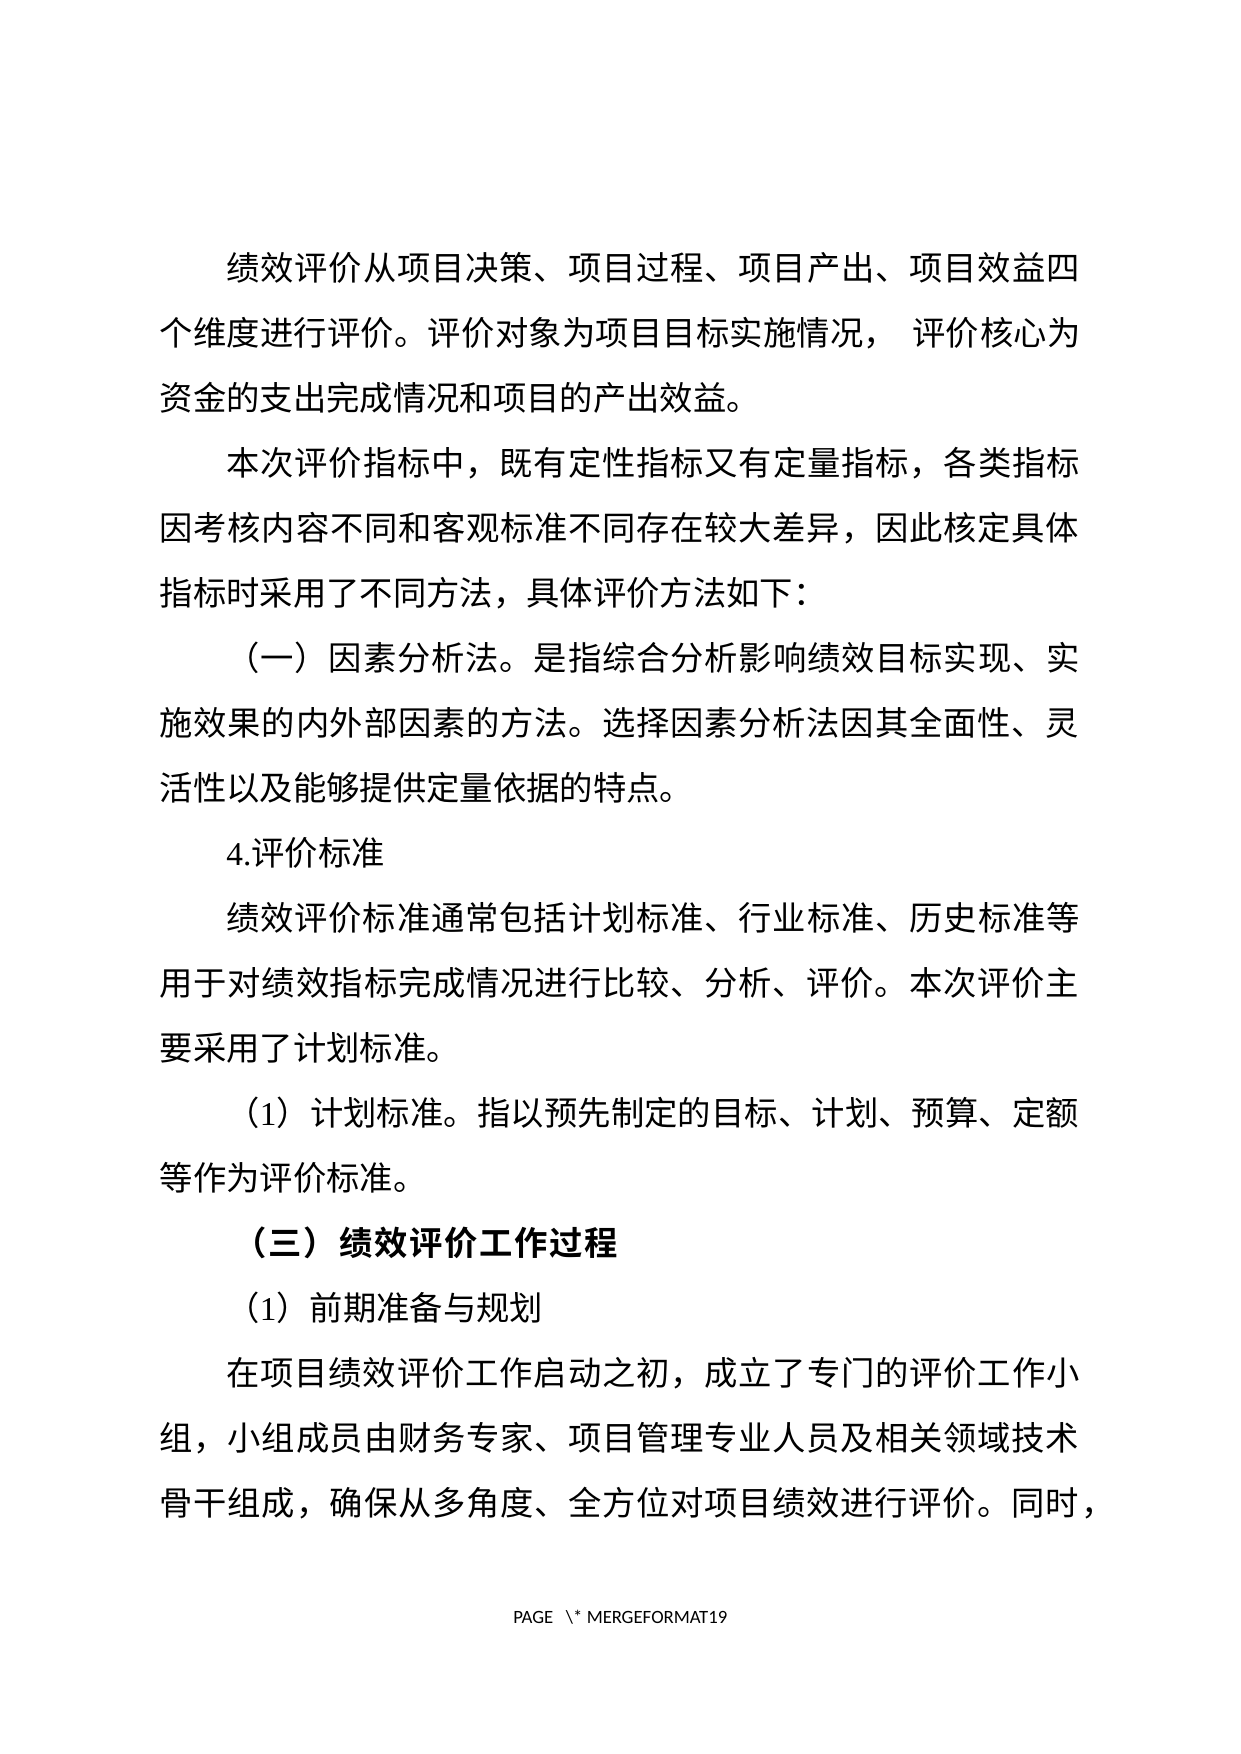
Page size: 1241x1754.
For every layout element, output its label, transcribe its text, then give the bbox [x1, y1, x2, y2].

title 4.评价标准 [159, 818, 1081, 883]
title （1）计划标准。指以预先制定的目标、计划、预算、定额等作为评价标准。 [159, 1078, 1081, 1208]
text （一）因素分析法。是指综合分析影响绩效目标实现、实施效果的内外部因素的方法。选择因素分析法因其全面性、灵活性以及能够提供定量依据的特点。 [159, 623, 1081, 818]
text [159, 1338, 1081, 1533]
text 本次评价指标中，既有定性指标又有定量指标，各类指标因考核内容不同和客观标准不同存在较大差异，因此核定具体指标时采用了不同方法，具体评价方法如下： [159, 428, 1081, 623]
title 绩效评价工作过程 [159, 1208, 1081, 1273]
text 绩效评价从项目决策、项目过程、项目产出、项目效益四个维度进行评价。评价对象为项目目标实施情况， 评价核心为资金的支出完成情况和项目的产出效益。 [159, 233, 1081, 428]
title 绩效评价标准通常包括计划标准、行业标准、历史标准等，用于对绩效指标完成情况进行比较、分析、评价。本次评价主要采用了计划标准。 [159, 883, 1081, 1078]
text （1）前期准备与规划 [159, 1273, 1081, 1338]
